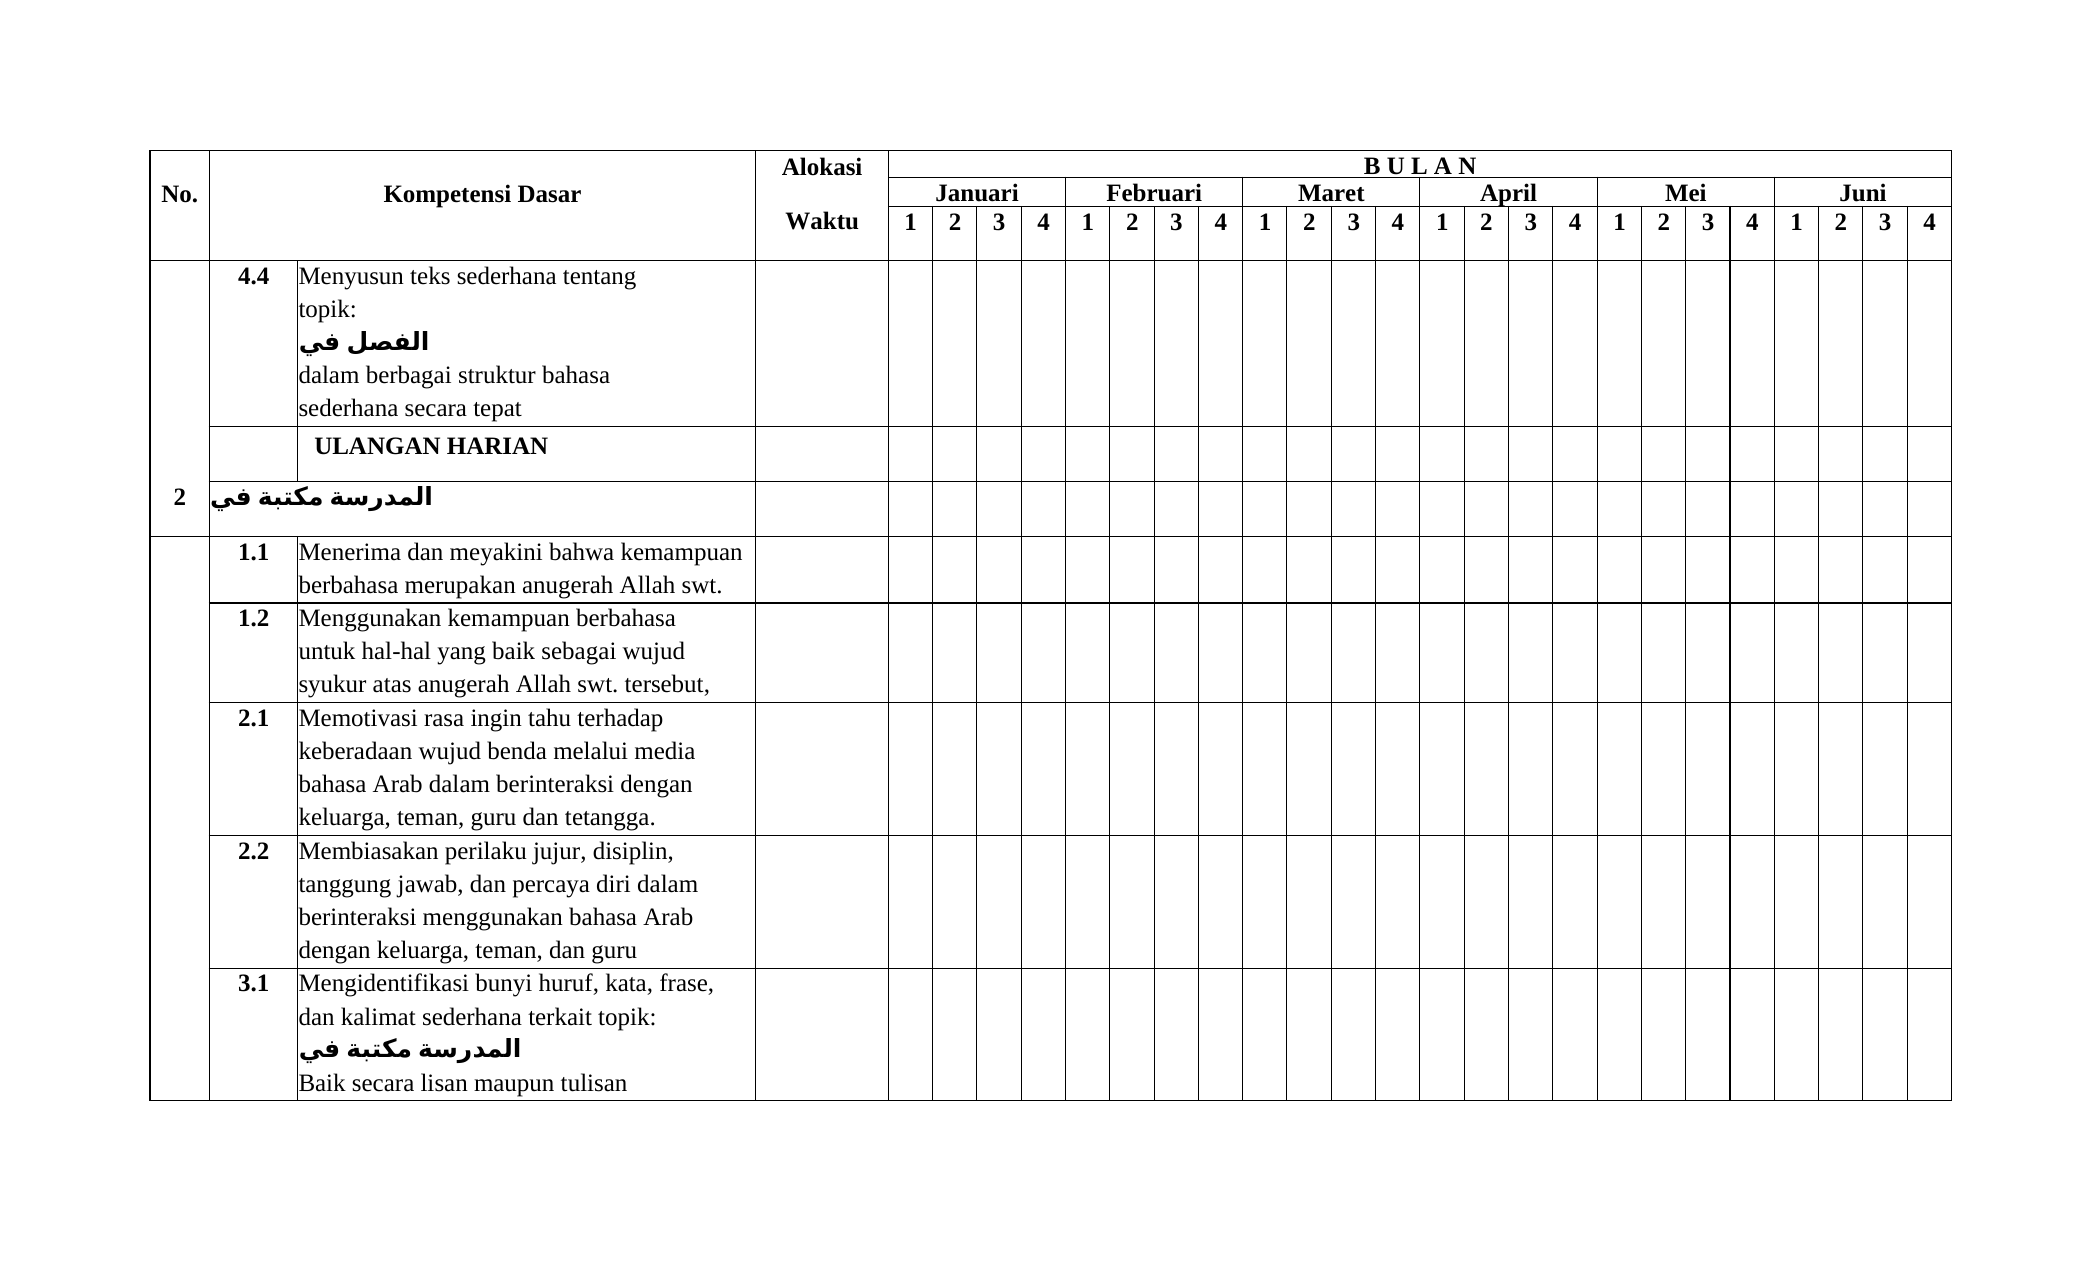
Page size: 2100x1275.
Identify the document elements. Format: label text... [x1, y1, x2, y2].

table_cell 4 [1908, 207, 1951, 260]
table_cell [1199, 703, 1242, 835]
table_cell [933, 836, 976, 967]
table_cell [1066, 537, 1109, 602]
table_cell [1686, 261, 1729, 426]
table_cell 3 [977, 207, 1021, 260]
table_cell [1731, 703, 1774, 835]
table_cell [1376, 836, 1419, 967]
table_cell 2 [933, 207, 976, 260]
table_cell [1199, 427, 1242, 481]
table_cell [1819, 836, 1862, 967]
table_cell [977, 482, 1021, 536]
table_cell [1553, 836, 1597, 967]
table_cell [1863, 261, 1907, 426]
table_cell [1243, 537, 1286, 602]
table_cell [1642, 427, 1685, 481]
table_cell 3 [1686, 207, 1729, 260]
table_cell المدرسة مكتبة في [210, 482, 755, 536]
table_cell [1553, 604, 1597, 702]
table_cell [1110, 836, 1154, 967]
table_cell [1775, 969, 1818, 1100]
table_cell [1509, 261, 1552, 426]
table_cell Menerima dan meyakini bahwa kemampuan berbahasa merupakan anugerah Allah swt. [298, 537, 755, 602]
table_cell [756, 261, 888, 426]
table_cell [1731, 537, 1774, 602]
table_header Alokasi Waktu [756, 151, 888, 260]
table_cell [889, 537, 932, 602]
table_cell [1686, 836, 1729, 967]
table_cell [1775, 482, 1818, 536]
table_cell [1819, 482, 1862, 536]
table_cell [1243, 836, 1286, 967]
table_cell [1022, 427, 1065, 481]
table_cell [1155, 836, 1198, 967]
table_cell [1642, 703, 1685, 835]
table_cell [1287, 969, 1331, 1100]
table_cell [1022, 604, 1065, 702]
table_cell [1642, 482, 1685, 536]
table_cell [1287, 703, 1331, 835]
table_cell [1022, 969, 1065, 1100]
table_cell 1.1 [210, 537, 297, 602]
table_cell [151, 537, 209, 1100]
table_cell [1066, 969, 1109, 1100]
table_cell 4.4 [210, 261, 297, 426]
table_cell [1376, 969, 1419, 1100]
table_cell [1332, 969, 1375, 1100]
table_cell 4 [1376, 207, 1419, 260]
table_header No. [151, 151, 209, 260]
table_cell [889, 427, 932, 481]
table_cell [1022, 261, 1065, 426]
table_cell [1155, 604, 1198, 702]
table_cell [1287, 427, 1331, 481]
table_cell [1686, 604, 1729, 702]
table_cell [1598, 261, 1641, 426]
table_cell [1022, 703, 1065, 835]
table_cell [1731, 969, 1774, 1100]
table_cell [1420, 482, 1464, 536]
table_cell [756, 836, 888, 967]
table_cell [1908, 482, 1951, 536]
table_cell [1332, 427, 1375, 481]
table_cell [1199, 261, 1242, 426]
table_cell [1376, 482, 1419, 536]
table_cell [1598, 482, 1641, 536]
table_cell 4 [1731, 207, 1774, 260]
table_cell [933, 482, 976, 536]
table_cell [1243, 427, 1286, 481]
table_cell [1908, 604, 1951, 702]
table_cell [1287, 261, 1331, 426]
table_cell [889, 836, 932, 967]
table_cell [1155, 969, 1198, 1100]
table_cell [1243, 482, 1286, 536]
table_header Kompetensi Dasar [210, 151, 755, 260]
table_cell [1775, 604, 1818, 702]
table_cell 3.1 [210, 969, 297, 1100]
table_cell [1110, 261, 1154, 426]
table_cell 2 [1110, 207, 1154, 260]
table_cell [1465, 261, 1508, 426]
table_cell [1243, 604, 1286, 702]
table_cell [1775, 836, 1818, 967]
table_cell [1775, 703, 1818, 835]
table_cell [1420, 261, 1464, 426]
table_cell [1155, 703, 1198, 835]
table_cell Menggunakan kemampuan berbahasa untuk hal-hal yang baik sebagai wujud syukur atas anugerah Allah swt. tersebut, [298, 604, 755, 702]
table_cell 1 [1066, 207, 1109, 260]
table_cell 3 [1863, 207, 1907, 260]
table_cell 1.2 [210, 604, 297, 702]
table_cell [1731, 836, 1774, 967]
table_cell 2.1 [210, 703, 297, 835]
table_cell [1465, 969, 1508, 1100]
table_cell [1775, 261, 1818, 426]
table_cell Februari [1066, 178, 1242, 206]
table_cell [977, 427, 1021, 481]
table_cell [210, 427, 297, 481]
table_cell [1066, 482, 1109, 536]
table_cell [889, 261, 932, 426]
table_cell [756, 482, 888, 536]
table_cell [1908, 261, 1951, 426]
table_cell 4 [1022, 207, 1065, 260]
table_cell [1642, 537, 1685, 602]
table_cell [1863, 537, 1907, 602]
table_cell [977, 604, 1021, 702]
table_cell [1465, 482, 1508, 536]
table_cell [889, 969, 932, 1100]
table_cell [1066, 261, 1109, 426]
table_cell [1642, 969, 1685, 1100]
table_cell ULANGAN HARIAN [298, 427, 755, 481]
table_cell [1465, 427, 1508, 481]
table_cell [1863, 604, 1907, 702]
table_cell [1863, 703, 1907, 835]
table_cell [1598, 836, 1641, 967]
table_cell [977, 703, 1021, 835]
table_cell [1420, 836, 1464, 967]
table_cell [1509, 969, 1552, 1100]
table_cell [933, 261, 976, 426]
table_cell [1376, 427, 1419, 481]
table_cell [1686, 427, 1729, 481]
table_cell [1243, 969, 1286, 1100]
table_cell 4 [1553, 207, 1597, 260]
table_cell [1243, 703, 1286, 835]
table_cell [1553, 427, 1597, 481]
table_cell [1287, 537, 1331, 602]
table_cell [1731, 604, 1774, 702]
table_cell [1420, 703, 1464, 835]
table_cell [1731, 427, 1774, 481]
table_cell [1465, 604, 1508, 702]
table_cell 2 [151, 481, 209, 536]
table_cell [1686, 703, 1729, 835]
table_cell [1686, 482, 1729, 536]
table_cell [1110, 969, 1154, 1100]
table_cell [1332, 537, 1375, 602]
table_cell [1908, 537, 1951, 602]
table_cell [933, 427, 976, 481]
table_cell [1553, 261, 1597, 426]
table_cell [1465, 836, 1508, 967]
table_cell [1598, 969, 1641, 1100]
table_cell [1287, 836, 1331, 967]
table_cell [756, 703, 888, 835]
table_cell [1553, 482, 1597, 536]
table_cell [1731, 482, 1774, 536]
table_cell [889, 604, 932, 702]
table_cell [1420, 537, 1464, 602]
table_cell [1863, 969, 1907, 1100]
table_cell [756, 969, 888, 1100]
table_cell [1155, 482, 1198, 536]
table_cell [1598, 703, 1641, 835]
table_cell [1199, 604, 1242, 702]
table_cell [1332, 703, 1375, 835]
table_cell [1908, 703, 1951, 835]
table_cell [1863, 427, 1907, 481]
table_cell Mengidentifikasi bunyi huruf, kata, frase, dan kalimat sederhana terkait topik: المدرسة مكتبة في Baik secara lisan maupun tulisan [298, 969, 755, 1100]
table_cell [1509, 604, 1552, 702]
table_cell [1332, 261, 1375, 426]
table_cell [1376, 537, 1419, 602]
table_cell [1022, 482, 1065, 536]
table_cell [1199, 969, 1242, 1100]
table_cell [1066, 604, 1109, 702]
table_cell [1731, 261, 1774, 426]
table_cell Januari [889, 178, 1065, 206]
table_cell [1155, 261, 1198, 426]
table_cell [1908, 969, 1951, 1100]
table_cell 1 [1598, 207, 1641, 260]
table_cell [1908, 836, 1951, 967]
table_cell [1420, 427, 1464, 481]
table_cell [1598, 604, 1641, 702]
table_cell [1287, 604, 1331, 702]
table_cell [1553, 703, 1597, 835]
table_cell [756, 427, 888, 481]
table_cell [1863, 482, 1907, 536]
table_cell 2 [1465, 207, 1508, 260]
table_cell [1819, 427, 1862, 481]
table_cell [1066, 703, 1109, 835]
table_cell [1908, 427, 1951, 481]
table_cell [1376, 703, 1419, 835]
table_cell 2.2 [210, 836, 297, 967]
table_cell 1 [1775, 207, 1818, 260]
table_cell 2 [1819, 207, 1862, 260]
table_cell Mei [1598, 178, 1774, 206]
table_cell [1819, 261, 1862, 426]
table_cell [1376, 261, 1419, 426]
table_cell [1066, 836, 1109, 967]
table_cell [1420, 969, 1464, 1100]
table_cell [1110, 482, 1154, 536]
table_cell [1243, 261, 1286, 426]
table_cell [1066, 427, 1109, 481]
table_cell 2 [1287, 207, 1331, 260]
table_cell [1686, 537, 1729, 602]
table_cell [1642, 604, 1685, 702]
table_header B U L A N [889, 151, 1951, 177]
table_cell 1 [889, 207, 932, 260]
table_cell 1 [1243, 207, 1286, 260]
table_cell [1775, 427, 1818, 481]
table_cell [1686, 969, 1729, 1100]
table_cell [1775, 537, 1818, 602]
table_cell [889, 482, 932, 536]
table_cell 3 [1509, 207, 1552, 260]
table_cell 4 [1199, 207, 1242, 260]
table_cell [1642, 836, 1685, 967]
table_cell [1155, 537, 1198, 602]
table_cell [1110, 703, 1154, 835]
table_cell 3 [1332, 207, 1375, 260]
table_cell [1553, 969, 1597, 1100]
table_cell [1199, 482, 1242, 536]
table_cell [1465, 537, 1508, 602]
table_cell [756, 537, 888, 602]
table_cell [1553, 537, 1597, 602]
table_cell [756, 604, 888, 702]
table_cell [1420, 604, 1464, 702]
table_cell [1022, 537, 1065, 602]
table_cell [977, 969, 1021, 1100]
table_cell [1199, 836, 1242, 967]
table_cell [1199, 537, 1242, 602]
table_cell 3 [1155, 207, 1198, 260]
table_cell [933, 537, 976, 602]
table_cell [1819, 604, 1862, 702]
table_cell [1332, 604, 1375, 702]
table_cell [1022, 836, 1065, 967]
table_cell [889, 703, 932, 835]
table_cell [1642, 261, 1685, 426]
table_cell Memotivasi rasa ingin tahu terhadap keberadaan wujud benda melalui media bahasa Arab dalam berinteraksi dengan keluarga, teman, guru dan tetangga. [298, 703, 755, 835]
table_cell Membiasakan perilaku jujur, disiplin, tanggung jawab, dan percaya diri dalam berinteraksi menggunakan bahasa Arab dengan keluarga, teman, dan guru [298, 836, 755, 967]
table_cell [977, 537, 1021, 602]
table_cell [1509, 537, 1552, 602]
table_cell [977, 261, 1021, 426]
table_cell 1 [1420, 207, 1464, 260]
table_cell [1509, 427, 1552, 481]
table_cell [1509, 836, 1552, 967]
table_cell [1598, 537, 1641, 602]
table_cell Juni [1775, 178, 1951, 206]
table_cell [933, 969, 976, 1100]
table_cell [1110, 427, 1154, 481]
table_cell [933, 604, 976, 702]
table_cell [1465, 703, 1508, 835]
table_cell [1332, 482, 1375, 536]
table_cell April [1420, 178, 1597, 206]
table_cell [1110, 604, 1154, 702]
table_cell [1332, 836, 1375, 967]
table_cell [977, 836, 1021, 967]
table_cell [933, 703, 976, 835]
table_cell [1287, 482, 1331, 536]
table_cell Maret [1243, 178, 1419, 206]
table_cell [1155, 427, 1198, 481]
table_cell [1110, 537, 1154, 602]
table_cell [1863, 836, 1907, 967]
table_cell [1509, 703, 1552, 835]
table_cell [1819, 537, 1862, 602]
table_cell [1819, 969, 1862, 1100]
table_cell [1598, 427, 1641, 481]
table_cell Menyusun teks sederhana tentang topik: الفصل في dalam berbagai struktur bahasa sederhana secara tepat [298, 261, 755, 426]
table_cell [1376, 604, 1419, 702]
table_cell [1819, 703, 1862, 835]
table_cell 2 [1642, 207, 1685, 260]
table_cell [1509, 482, 1552, 536]
